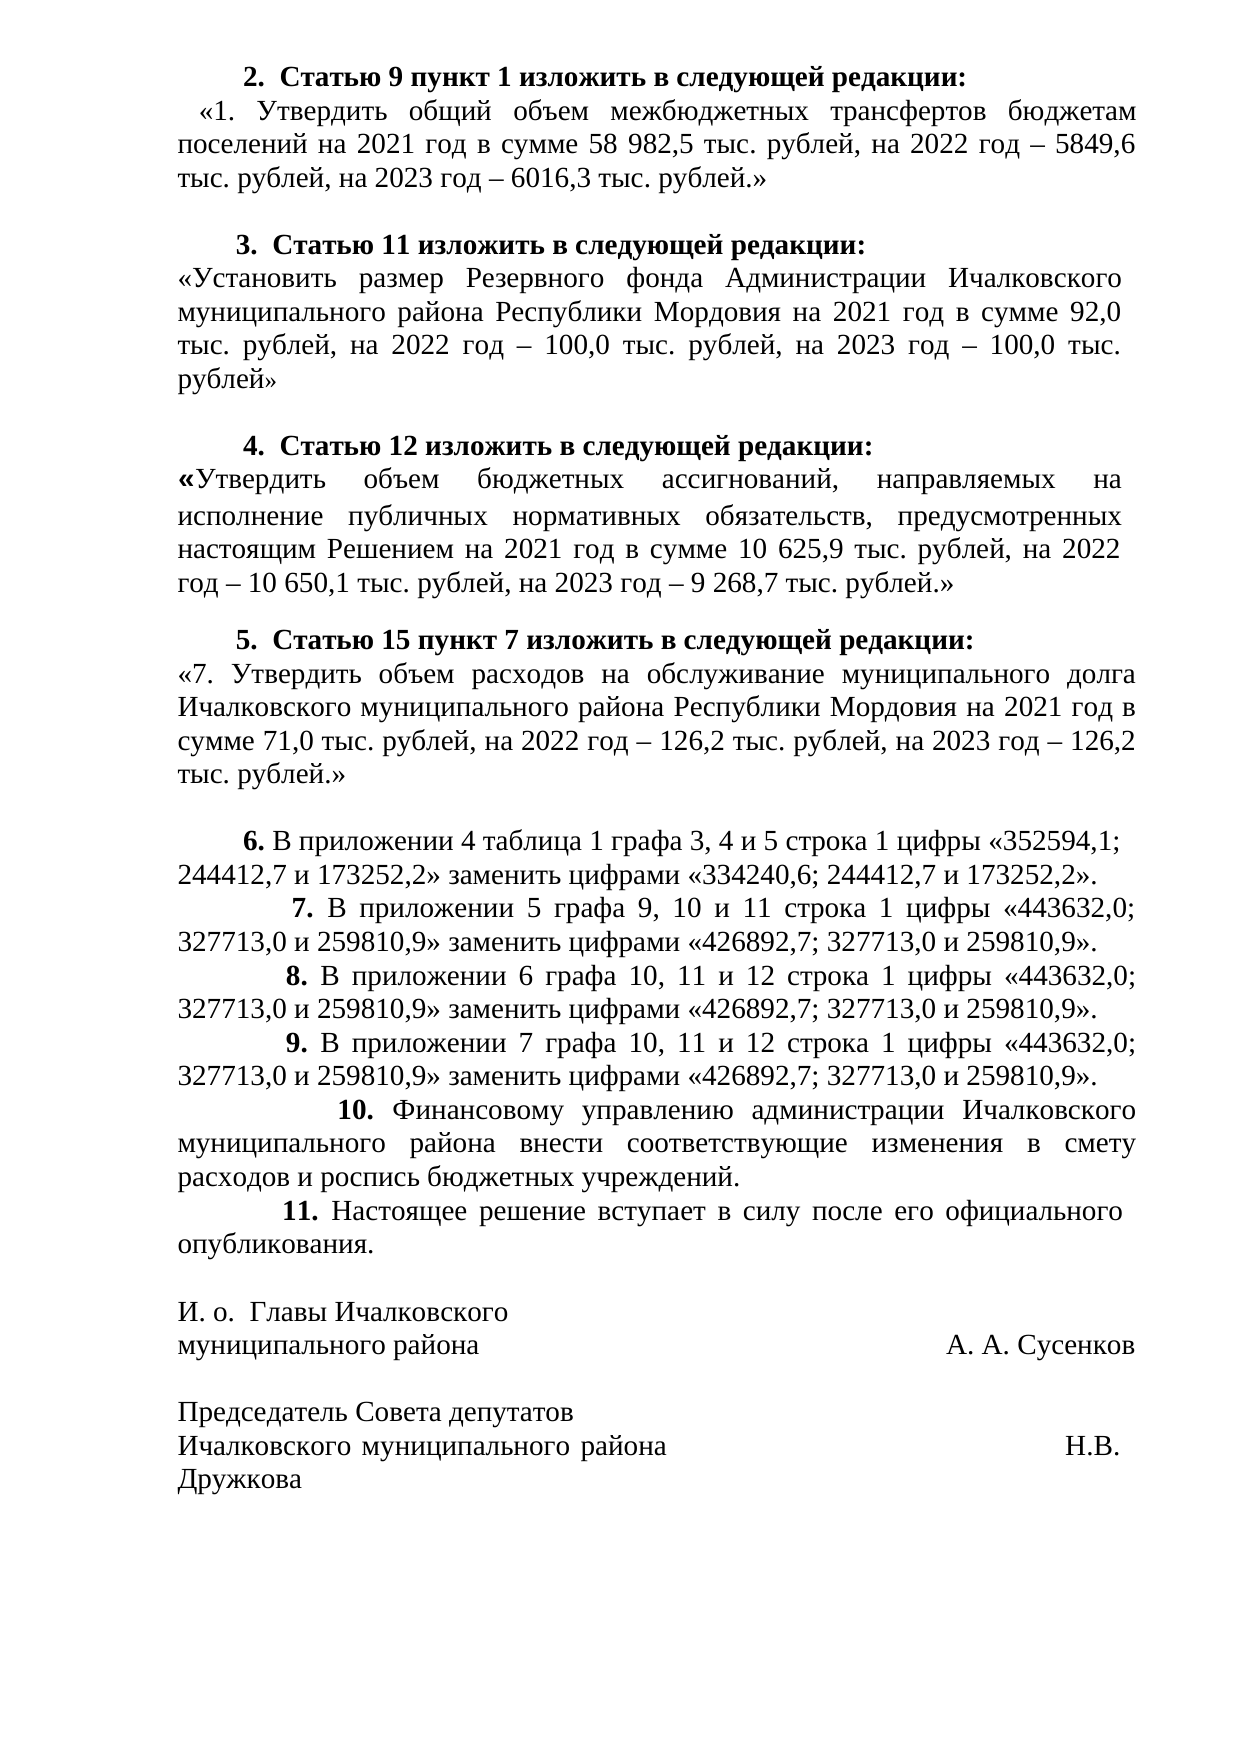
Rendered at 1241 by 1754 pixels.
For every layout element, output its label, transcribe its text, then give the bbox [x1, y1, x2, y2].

text 8. В приложении 6 графа 10, 11 и 12 строка 1 цифры «443632,0; 327713,0 и 259810,9» заменить цифрами «426892,7; 327713,0 и 259810,9». [177, 958, 1137, 1025]
text 10. Финансовому управлению администрации Ичалковского муниципального района внести соответствующие изменения в смету расходов и роспись бюджетных учреждений. [177, 1092, 1137, 1192]
text муниципального района А. А. Сусенков [177, 1327, 1137, 1361]
text «Установить размер Резервного фонда Администрации Ичалковского муниципального района Республики Мордовия на 2021 год в сумме 92,0 тыс. рублей, на 2022 год – 100,0 тыс. рублей, на 2023 год – 100,0 тыс. рублей» [177, 260, 1122, 394]
text 3. Статью 11 изложить в следующей редакции: [177, 227, 1137, 260]
text 2. Статью 9 пункт 1 изложить в следующей редакции: [177, 59, 1137, 93]
text «7. Утвердить объем расходов на обслуживание муниципального долга Ичалковского муниципального района Республики Мордовия на 2021 год в сумме 71,0 тыс. рублей, на 2022 год – 126,2 тыс. рублей, на 2023 год – 126,2 тыс. рублей.» [177, 656, 1137, 790]
text «1. Утвердить общий объем межбюджетных трансфертов бюджетам поселений на 2021 год в сумме 58 982,5 тыс. рублей, на 2022 год – 5849,6 тыс. рублей, на 2023 год – 6016,3 тыс. рублей.» [177, 93, 1137, 193]
text Председатель Совета депутатов [177, 1394, 1122, 1428]
text 6. В приложении 4 таблица 1 графа 3, 4 и 5 строка 1 цифры «352594,1; 244412,7 и 173252,2» заменить цифрами «334240,6; 244412,7 и 173252,2». [177, 823, 1137, 891]
text «Утвердить объем бюджетных ассигнований, направляемых на исполнение публичных нормативных обязательств, предусмотренных настоящим Решением на 2021 год в сумме 10 625,9 тыс. рублей, на 2022 год – 10 650,1 тыс. рублей, на 2023 год – 9 268,7 тыс. рублей.» [177, 462, 1122, 598]
text 11. Настоящее решение вступает в силу после его официального опубликования. [177, 1193, 1124, 1260]
text И. о. Главы Ичалковского [177, 1294, 1137, 1327]
text 5. Статью 15 пункт 7 изложить в следующей редакции: [177, 622, 1137, 656]
text 9. В приложении 7 графа 10, 11 и 12 строка 1 цифры «443632,0; 327713,0 и 259810,9» заменить цифрами «426892,7; 327713,0 и 259810,9». [177, 1025, 1137, 1092]
text Ичалковского муниципального района Н.В. Дружкова [177, 1428, 1122, 1495]
text 4. Статью 12 изложить в следующей редакции: [177, 428, 1137, 462]
text 7. В приложении 5 графа 9, 10 и 11 строка 1 цифры «443632,0; 327713,0 и 259810,9» заменить цифрами «426892,7; 327713,0 и 259810,9». [177, 891, 1137, 958]
